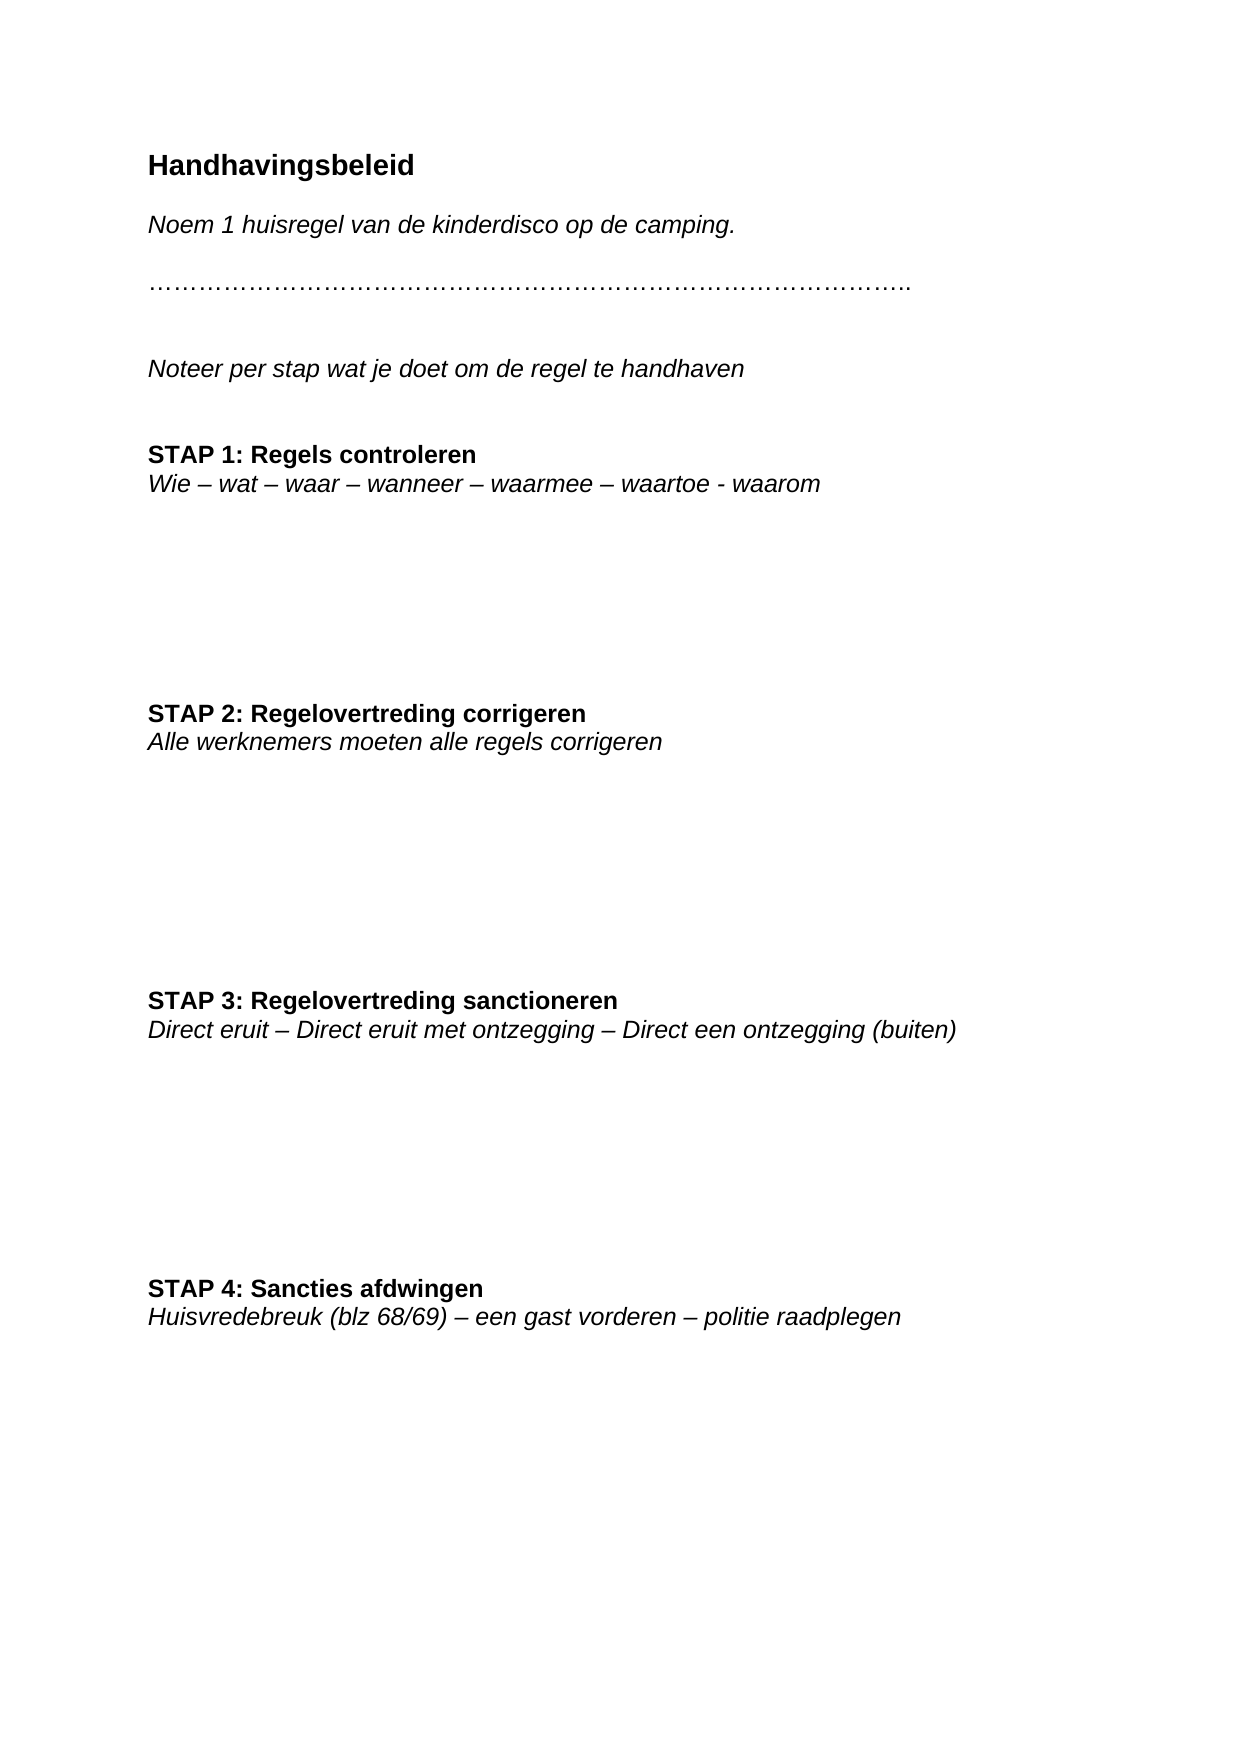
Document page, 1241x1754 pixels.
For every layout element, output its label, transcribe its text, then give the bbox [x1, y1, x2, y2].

text STAP 4: Sancties afdwingen [148, 1274, 1093, 1302]
text Noteer per stap wat je doet om de regel te handhaven [148, 354, 1093, 382]
text Wie – wat – waar – wanneer – waarmee – waartoe - waarom [148, 469, 1093, 497]
text Noem 1 huisregel van de kinderdisco op de camping. [148, 210, 1093, 239]
text Handhavingsbeleid [148, 148, 1093, 181]
text STAP 3: Regelovertreding sanctioneren [148, 986, 1093, 1015]
text ……………………………………………………………………………….. [148, 267, 1093, 296]
text STAP 2: Regelovertreding corrigeren [148, 699, 1093, 727]
text Alle werknemers moeten alle regels corrigeren [148, 727, 1093, 756]
text Direct eruit – Direct eruit met ontzegging – Direct een ontzegging (buiten) [148, 1015, 1093, 1044]
text Huisvredebreuk (blz 68/69) – een gast vorderen – politie raadplegen [148, 1302, 1093, 1331]
text STAP 1: Regels controleren [148, 440, 1093, 469]
